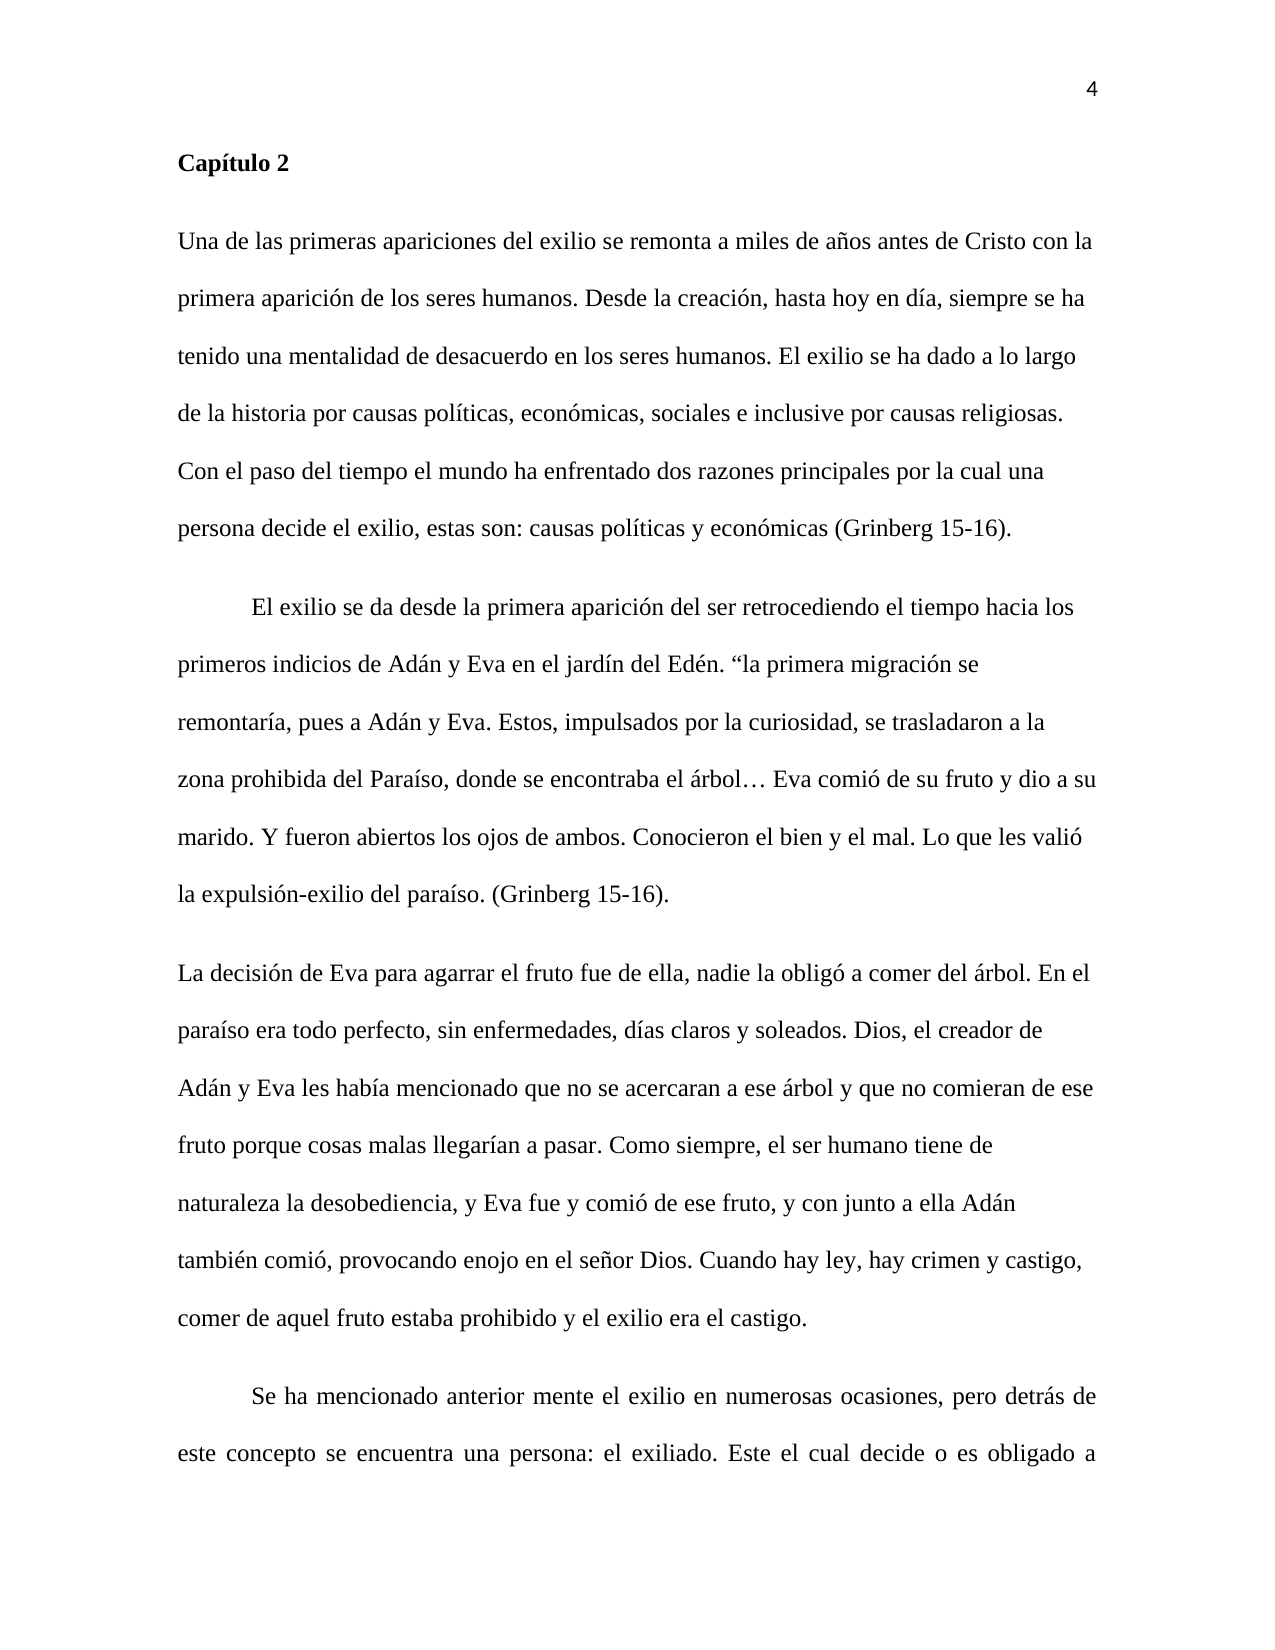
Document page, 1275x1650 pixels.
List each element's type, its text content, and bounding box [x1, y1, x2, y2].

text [177, 1381, 1098, 1467]
text Capítulo 2 [177, 148, 1098, 176]
text La decisión de Eva para agarrar el fruto fue de ella, nadie la obligó a comer del árbol. En el paraíso era todo perfecto, sin enfermedades, días claros y soleados. Dios, el creador de Adán y Eva les había mencionado que no se acercaran a ese árbol y que no comieran de ese fruto porque cosas malas llegarían a pasar. Como siempre, el ser humano tiene de naturaleza la desobediencia, y Eva fue y comió de ese fruto, y con junto a ella Adán también comió, provocando enojo en el señor Dios. Cuando hay ley, hay crimen y castigo, comer de aquel fruto estaba prohibido y el exilio era el castigo. [177, 958, 1098, 1331]
text El exilio se da desde la primera aparición del ser retrocediendo el tiempo hacia los primeros indicios de Adán y Eva en el jardín del Edén. “la primera migración se remontaría, pues a Adán y Eva. Estos, impulsados por la curiosidad, se trasladaron a la zona prohibida del Paraíso, donde se encontraba el árbol… Eva comió de su fruto y dio a su marido. Y fueron abiertos los ojos de ambos. Conocieron el bien y el mal. Lo que les valió la expulsión-exilio del paraíso. (Grinberg 15-16). [177, 592, 1098, 908]
text Una de las primeras apariciones del exilio se remonta a miles de años antes de Cristo con la primera aparición de los seres humanos. Desde la creación, hasta hoy en día, siempre se ha tenido una mentalidad de desacuerdo en los seres humanos. El exilio se ha dado a lo largo de la historia por causas políticas, económicas, sociales e inclusive por causas religiosas. Con el paso del tiempo el mundo ha enfrentado dos razones principales por la cual una persona decide el exilio, estas son: causas políticas y económicas (Grinberg 15-16). [177, 226, 1098, 542]
